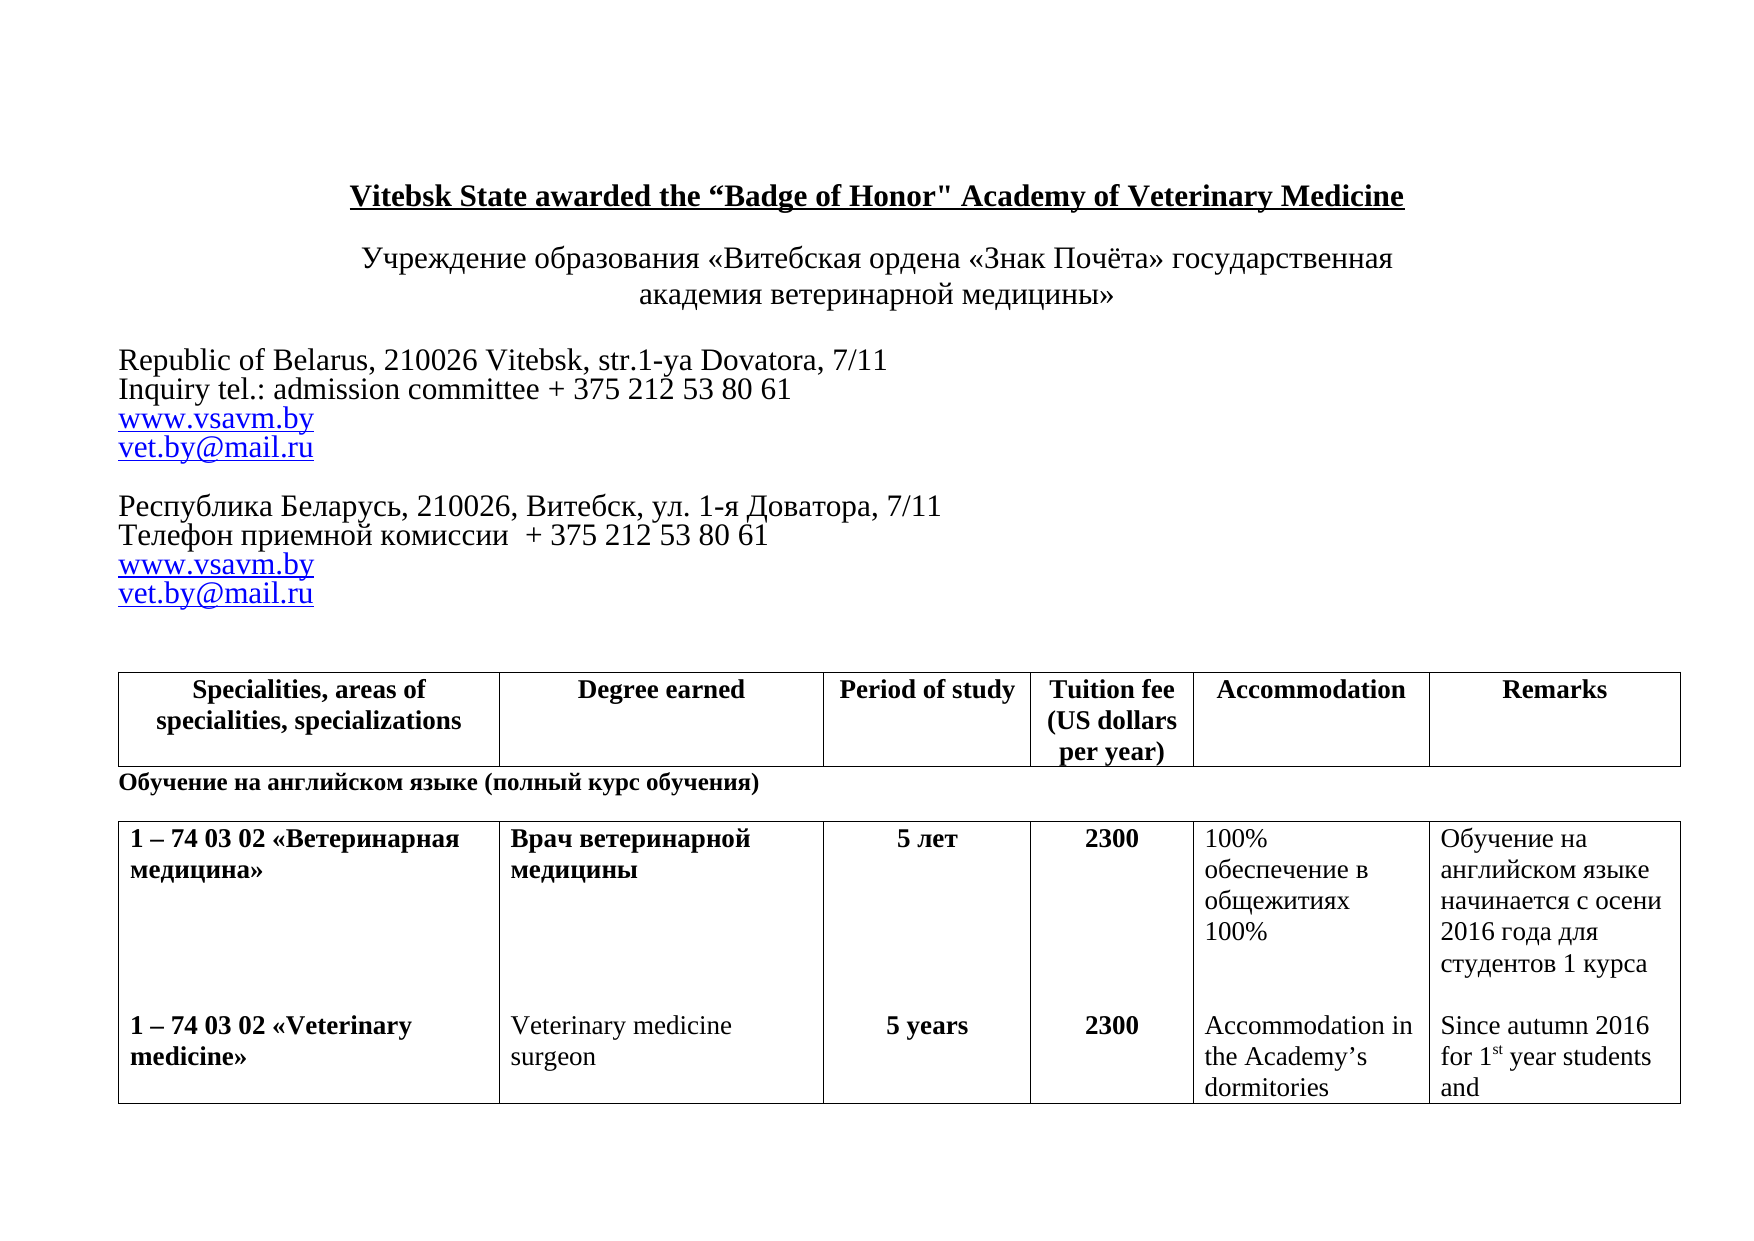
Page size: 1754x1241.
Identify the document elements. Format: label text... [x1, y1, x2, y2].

text академия ветеринарной медицины» [118, 275, 1636, 311]
text Inquiry tel.: admission committee + 375 212 53 80 61 [118, 376, 1636, 405]
text vet.by@mail.ru [118, 580, 1636, 609]
table_header Specialities, areas of specialities, specializations [119, 673, 499, 766]
table_header Врач ветеринарной медицины Veterinary medicine surgeon [500, 822, 823, 1102]
text Учреждение образования «Витебская ордена «Знак Почёта» государственная [118, 239, 1636, 275]
text Республика Беларусь, 210026, Витебск, ул. 1-я Доватора, 7/11 [118, 493, 1636, 522]
table_header 2300 2300 [1031, 822, 1193, 1102]
text vet.by@mail.ru [118, 434, 1636, 464]
table_header Degree earned [500, 673, 823, 766]
text www.vsavm.by [118, 405, 1636, 434]
text Обучение на английском языке (полный курс обучения) [118, 767, 1636, 796]
table_header Period of study [824, 673, 1030, 766]
table_header 1 – 74 03 02 «Ветеринарная медицина» 1 – 74 03 02 «Veterinary medicine» [119, 822, 499, 1102]
text www.vsavm.by [118, 551, 1636, 580]
table_header Accommodation [1194, 673, 1429, 766]
table_header Remarks [1430, 673, 1680, 766]
table_header 100% обеспечение в общежитиях 100% Accommodation in the Academy’s dormitories [1194, 822, 1429, 1102]
text Vitebsk State awarded the “Badge of Honor" Academy of Veterinary Medicine [118, 177, 1636, 213]
table_header Обучение на английском языке начинается с осени 2016 года для студентов 1 курса Since autumn 2016 for 1st year students and [1430, 822, 1680, 1102]
text Телефон приемной комиссии + 375 212 53 80 61 [118, 522, 1636, 551]
table_header 5 лет 5 years [824, 822, 1030, 1102]
table_header Tuition fee (US dollars per year) [1031, 673, 1193, 766]
text Republic of Belarus, 210026 Vitebsk, str.1-ya Dovatora, 7/11 [118, 347, 1636, 376]
